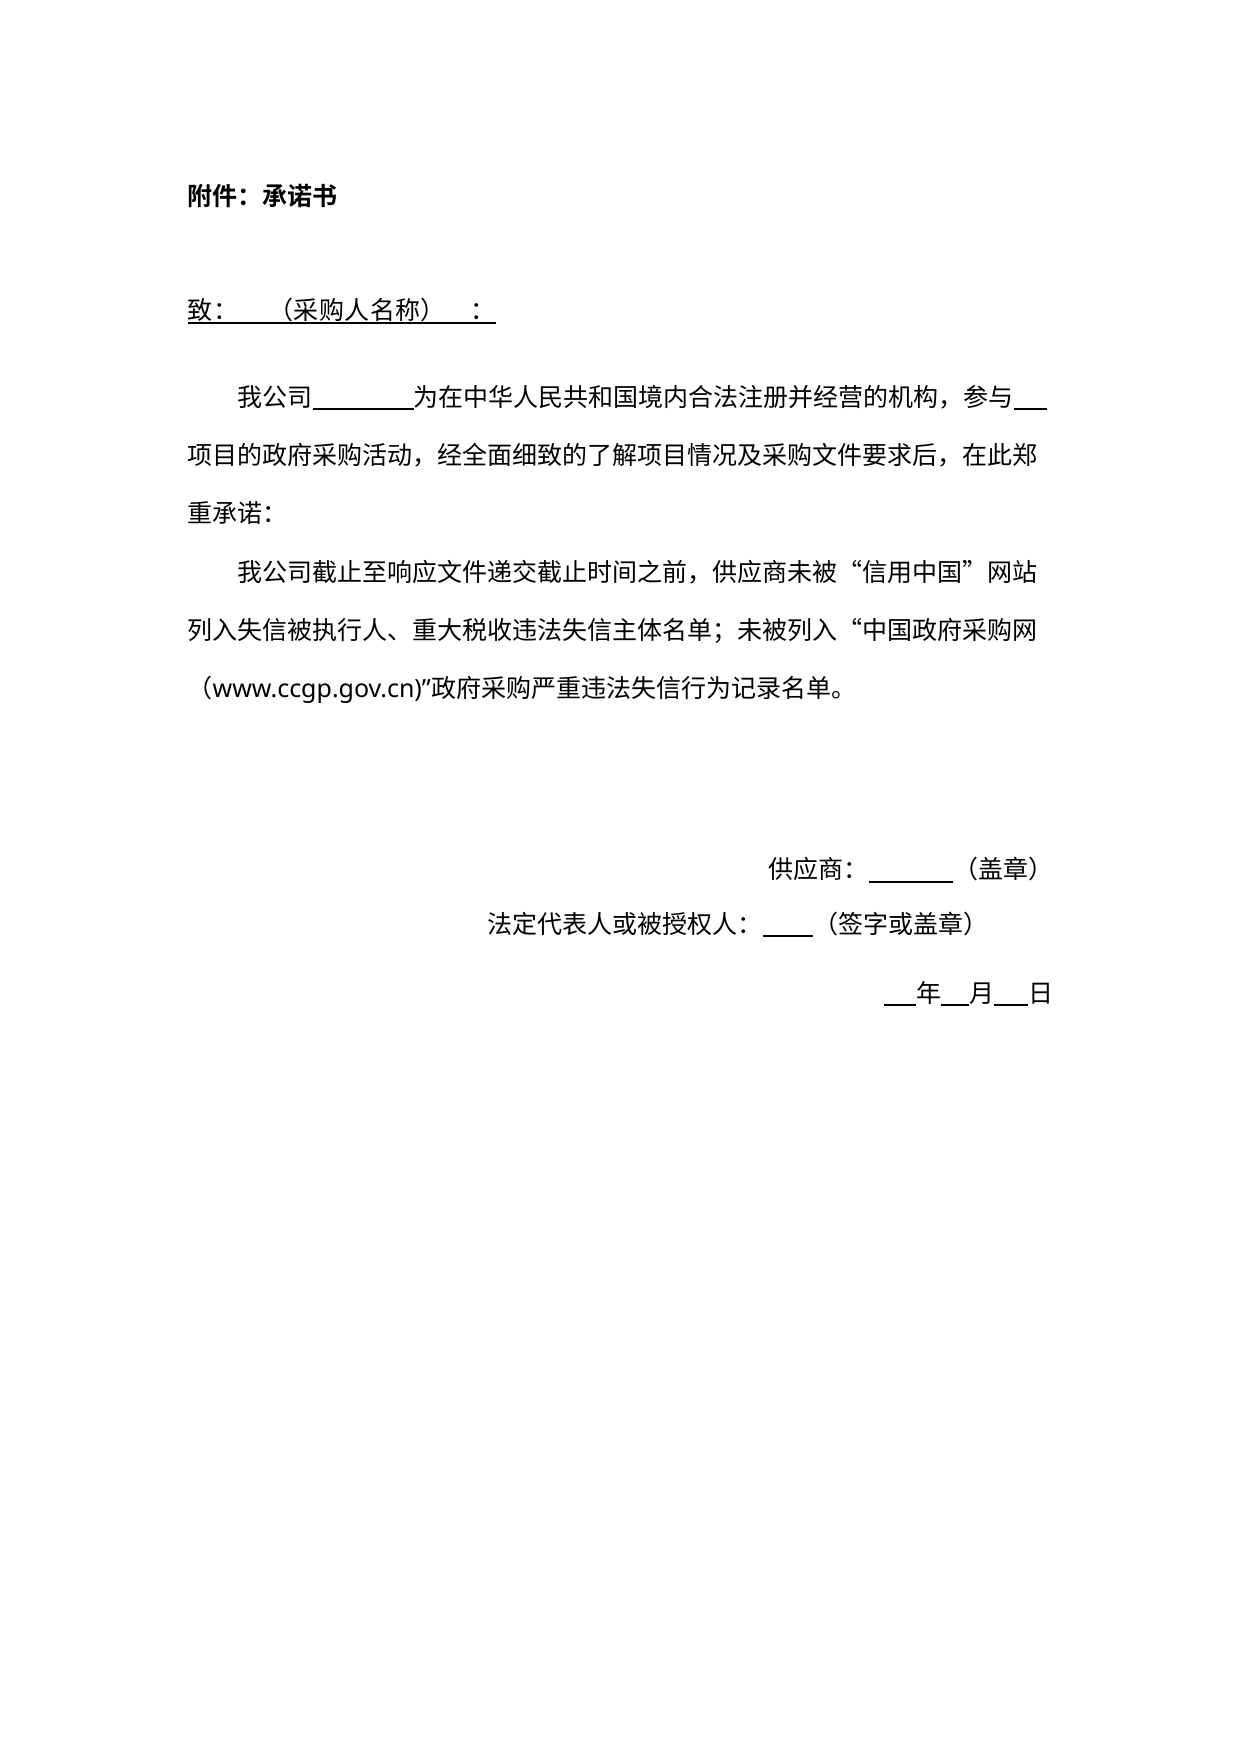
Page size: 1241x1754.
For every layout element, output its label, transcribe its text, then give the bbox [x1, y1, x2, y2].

text 年 月 日 [187, 959, 1053, 1024]
text 我公司 为在中华人民共和国境内合法注册并经营的机构，参与 项目的政府采购活动，经全面细致的了解项目情况及采购文件要求后，在此郑重承诺： [187, 359, 1053, 534]
text 供应商： （盖章） [187, 850, 1053, 886]
text 我公司截止至响应文件递交截止时间之前，供应商未被“信用中国”网站列入失信被执行人、重大税收违法失信主体名单；未被列入“中国政府采购网（www.ccgp.gov.cn)”政府采购严重违法失信行为记录名单。 [187, 534, 1053, 709]
text 致： （采购人名称） ： [187, 276, 1053, 341]
text 附件：承诺书 [187, 162, 1053, 227]
text 法定代表人或被授权人： （签字或盖章） [187, 904, 1053, 941]
